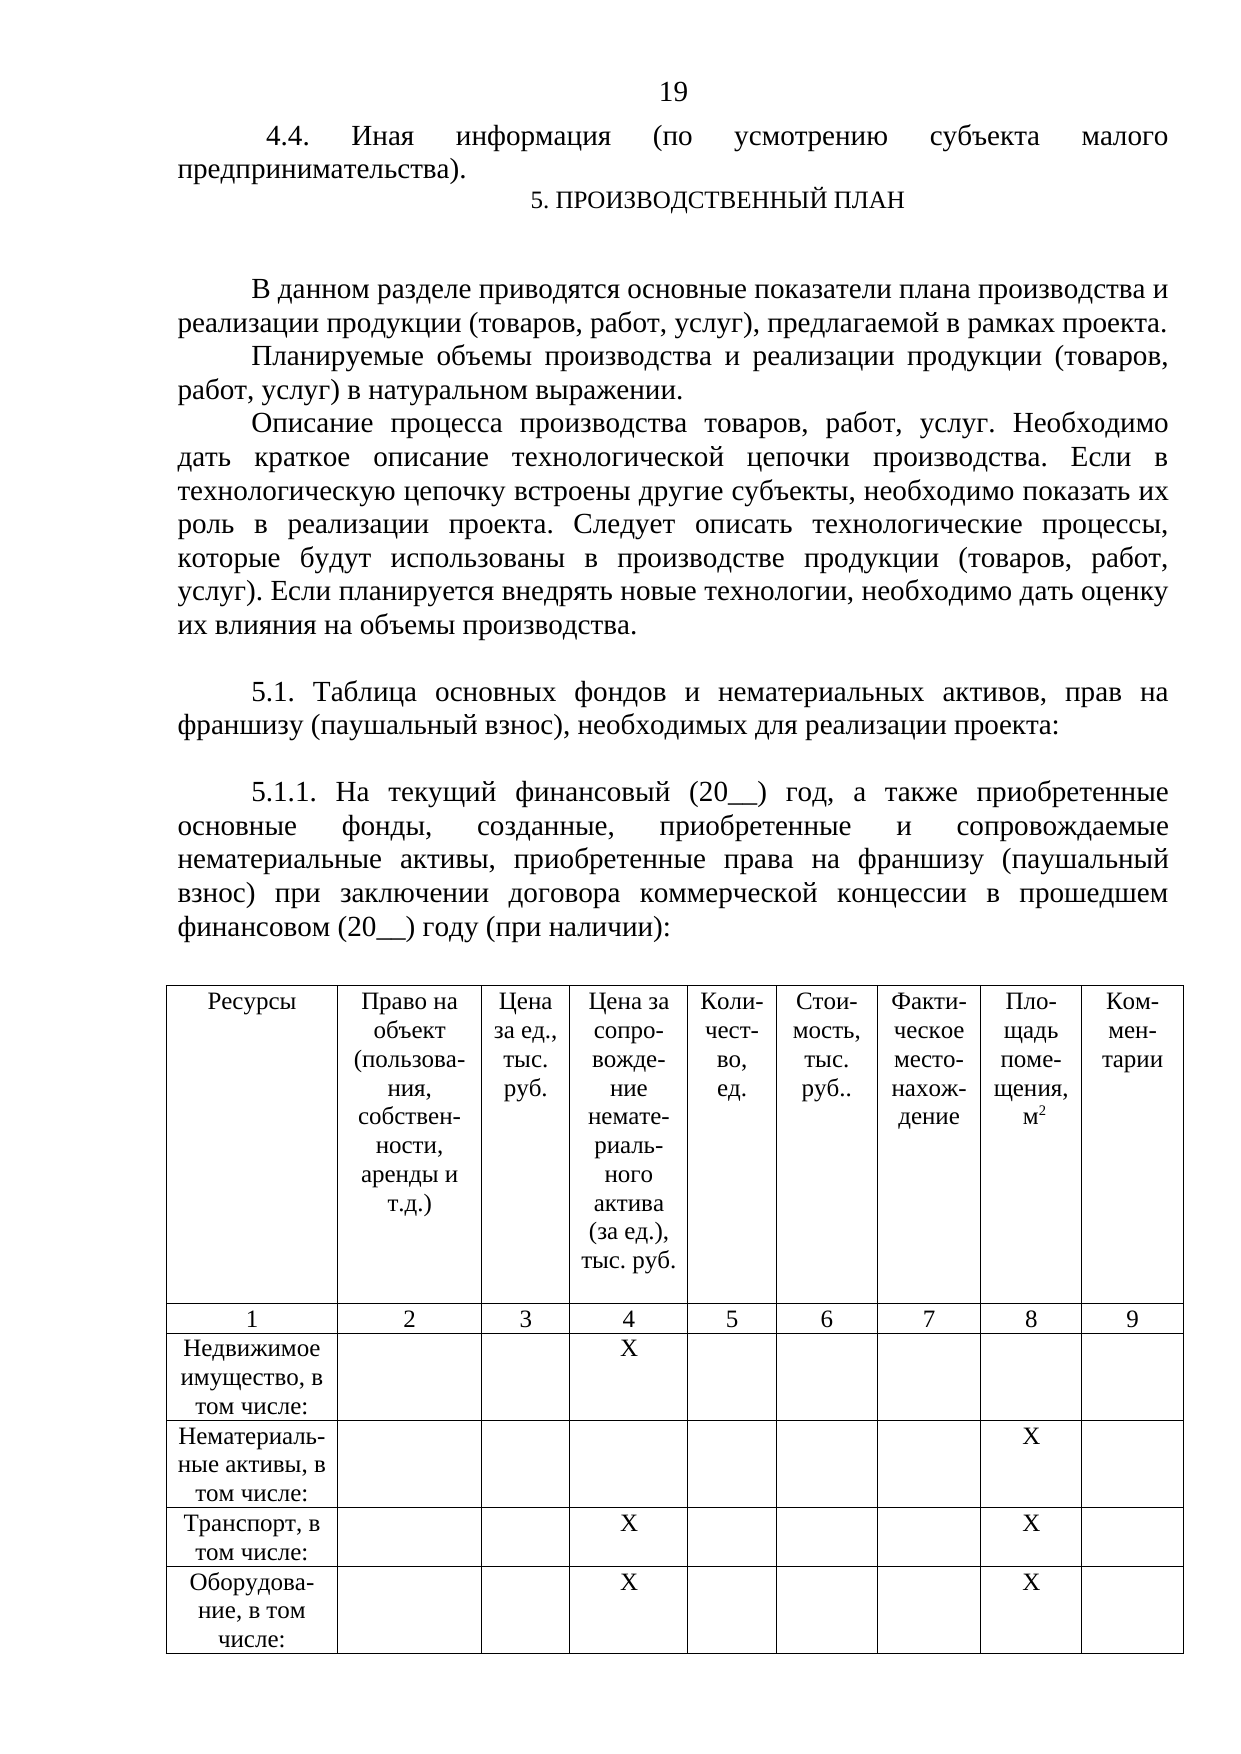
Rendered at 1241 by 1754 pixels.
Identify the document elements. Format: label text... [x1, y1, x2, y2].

table_cell [777, 1421, 877, 1507]
table_cell [1082, 1334, 1183, 1420]
table_cell 8 [981, 1304, 1081, 1332]
list 5. ПРОИЗВОДСТВЕННЫЙ ПЛАН [177, 185, 1169, 214]
table_cell Х [981, 1421, 1081, 1507]
table_cell [878, 1421, 980, 1507]
text Планируемые объемы производства и реализации продукции (товаров, работ, услуг) в натуральном выражении. [177, 338, 1169, 406]
table_cell [338, 1334, 481, 1420]
table_cell [777, 1567, 877, 1653]
text Описание процесса производства товаров, работ, услуг. Необходимо дать краткое описание технологической цепочки производства. Если в технологическую цепочку встроены другие субъекты, необходимо показать их роль в реализации проекта. Следует описать технологические процессы, которые будут использованы в производстве продукции (товаров, работ, услуг). Если планируется внедрять новые технологии, необходимо дать оценку их влияния на объемы производства. [177, 406, 1169, 640]
table_cell [482, 1567, 569, 1653]
table_cell [338, 1567, 481, 1653]
table_cell [688, 1508, 776, 1566]
table_header Цена за сопро-вожде-ние немате-риаль-ного актива (за ед.), тыс. руб. [570, 986, 687, 1303]
table_cell 7 [878, 1304, 980, 1332]
table_cell [1082, 1508, 1183, 1566]
table_cell 5 [688, 1304, 776, 1332]
text 5.1.1. На текущий финансовый (20__) год, а также приобретенные основные фонды, созданные, приобретенные и сопровождаемые нематериальные активы, приобретенные права на франшизу (паушальный взнос) при заключении договора коммерческой концессии в прошедшем финансовом (20__) году (при наличии): [177, 774, 1169, 942]
table_header Коли-чест-во, ед. [688, 986, 776, 1303]
table_header Стои-мость, тыс. руб.. [777, 986, 877, 1303]
table_cell [878, 1508, 980, 1566]
table_cell [482, 1508, 569, 1566]
table_cell Х [981, 1567, 1081, 1653]
list 4.4. Иная информация (по усмотрению субъекта малого предпринимательства). [177, 118, 1169, 185]
text В данном разделе приводятся основные показатели плана производства и реализации продукции (товаров, работ, услуг), предлагаемой в рамках проекта. [177, 271, 1169, 338]
table_cell [688, 1567, 776, 1653]
table_cell [878, 1567, 980, 1653]
table_cell Х [981, 1508, 1081, 1566]
table_cell [338, 1421, 481, 1507]
table_cell [338, 1508, 481, 1566]
table_header Пло- щадь поме-щения, м2 [981, 986, 1081, 1303]
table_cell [167, 1567, 337, 1653]
table_cell [482, 1334, 569, 1420]
table_cell [482, 1421, 569, 1507]
table_header Ресурсы [167, 986, 337, 1303]
table_cell 4 [570, 1304, 687, 1332]
table_cell [777, 1508, 877, 1566]
table_cell [570, 1421, 687, 1507]
table_cell 1 [167, 1304, 337, 1332]
table_cell Недвижимое имущество, в том числе: [167, 1334, 337, 1420]
table_header Факти-ческое место-нахож-дение [878, 986, 980, 1303]
table_cell Транспорт, в том числе: [167, 1508, 337, 1566]
table_cell [688, 1334, 776, 1420]
table_cell Х [570, 1334, 687, 1420]
table_header Ком-мен-тарии [1082, 986, 1183, 1303]
table_cell 6 [777, 1304, 877, 1332]
table_cell [777, 1334, 877, 1420]
table_cell [1082, 1421, 1183, 1507]
table_cell Х [570, 1567, 687, 1653]
table_cell 2 [338, 1304, 481, 1332]
table_cell [981, 1334, 1081, 1420]
text 5.1. Таблица основных фондов и нематериальных активов, прав на франшизу (паушальный взнос), необходимых для реализации проекта: [177, 674, 1169, 741]
table_cell Х [570, 1508, 687, 1566]
table_cell Нематериаль-ные активы, в том числе: [167, 1421, 337, 1507]
table_cell [688, 1421, 776, 1507]
table_cell 9 [1082, 1304, 1183, 1332]
table_header Право на объект (пользова-ния, собствен-ности, аренды и т.д.) [338, 986, 481, 1303]
table_cell [1082, 1567, 1183, 1653]
table_cell 3 [482, 1304, 569, 1332]
table_header Цена за ед., тыс. руб. [482, 986, 569, 1303]
table_cell [878, 1334, 980, 1420]
